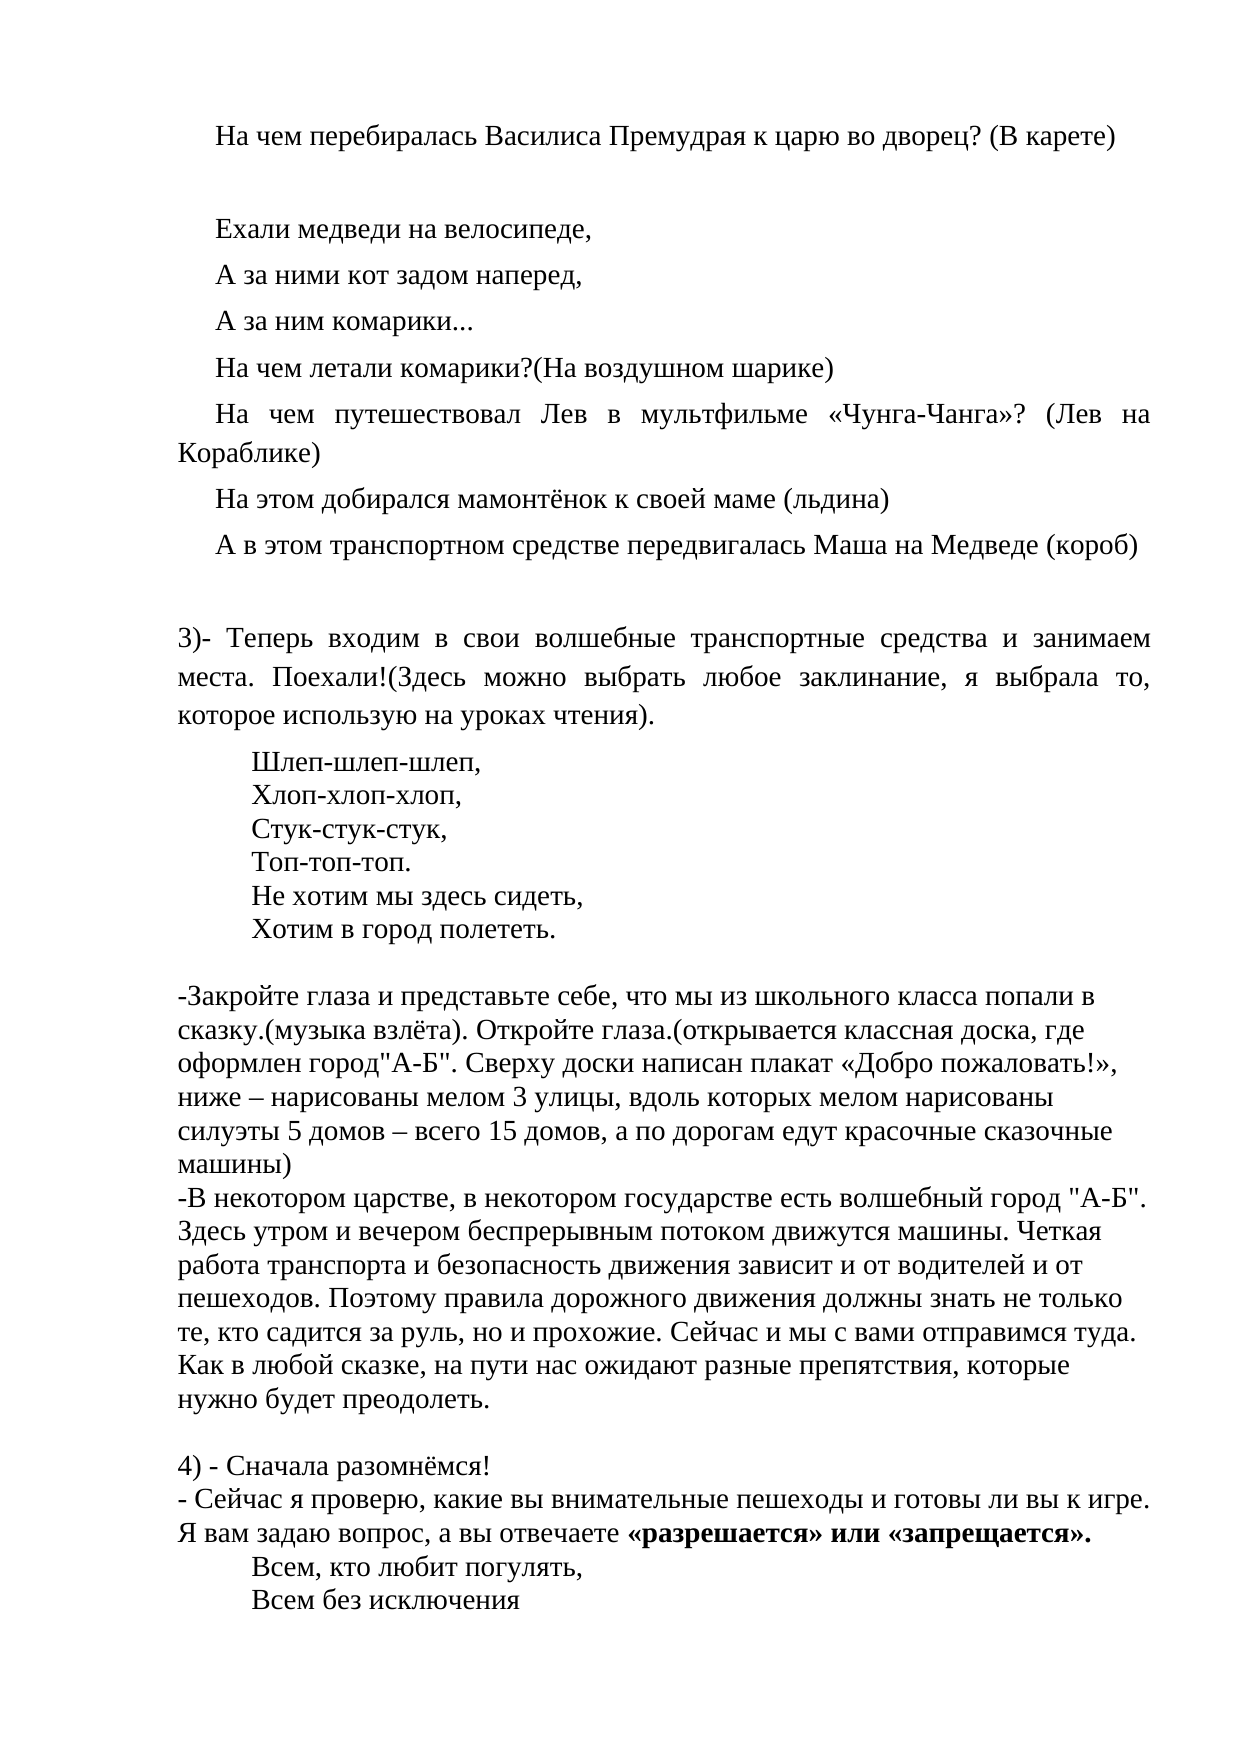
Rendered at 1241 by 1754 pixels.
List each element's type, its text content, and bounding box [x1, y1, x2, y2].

text На этом добирался мамонтёнок к своей маме (льдина) [177, 481, 1152, 515]
text 3)- Теперь входим в свои волшебные транспортные средства и занимаем места. Поехали!(Здесь можно выбрать любое заклинание, я выбрала то, которое использую на уроках чтения). [177, 620, 1152, 731]
text На чем путешествовал Лев в мультфильме «Чунга-Чанга»? (Лев на Кораблике) [177, 396, 1152, 468]
text А за ним комарики... [177, 303, 1152, 337]
text Всем, кто любит погулять, [177, 1549, 1152, 1582]
text Стук-стук-стук, [177, 811, 1152, 844]
text На чем перебиралась Василиса Премудрая к царю во дворец? (В карете) [177, 118, 1152, 152]
text -В некотором царстве, в некотором государстве есть волшебный город "А-Б". Здесь утром и вечером беспрерывным потоком движутся машины. Четкая работа транспорта и безопасность движения зависит и от водителей и от пешеходов. Поэтому правила дорожного движения должны знать не только те, кто садится за руль, но и прохожие. Сейчас и мы с вами отправимся туда. Как в любой сказке, на пути нас ожидают разные препятствия, которые нужно будет преодолеть. [177, 1180, 1152, 1414]
text - Сейчас я проверю, какие вы внимательные пешеходы и готовы ли вы к игре. Я вам задаю вопрос, а вы отвечаете «разрешается» или «запрещается». [177, 1482, 1152, 1549]
text Ехали медведи на велосипеде, [177, 211, 1152, 244]
text 4) - Сначала разомнёмся! [177, 1448, 1152, 1482]
text На чем летали комарики?(На воздушном шарике) [177, 350, 1152, 383]
text Хлоп-хлоп-хлоп, [177, 777, 1152, 811]
text Топ-топ-топ. [177, 844, 1152, 878]
text А за ними кот задом наперед, [177, 257, 1152, 291]
text Хотим в город полететь. [177, 911, 1152, 945]
text Шлеп-шлеп-шлеп, [177, 744, 1152, 777]
text А в этом транспортном средстве передвигалась Маша на Медведе (короб) [177, 527, 1152, 561]
text -Закройте глаза и представьте себе, что мы из школьного класса попали в сказку.(музыка взлёта). Откройте глаза.(открывается классная доска, где оформлен город"А-Б". Сверху доски написан плакат «Добро пожаловать!», ниже – нарисованы мелом 3 улицы, вдоль которых мелом нарисованы силуэты 5 домов – всего 15 домов, а по дорогам едут красочные сказочные машины) [177, 978, 1152, 1180]
text Не хотим мы здесь сидеть, [177, 878, 1152, 911]
text Всем без исключения [177, 1582, 1152, 1616]
